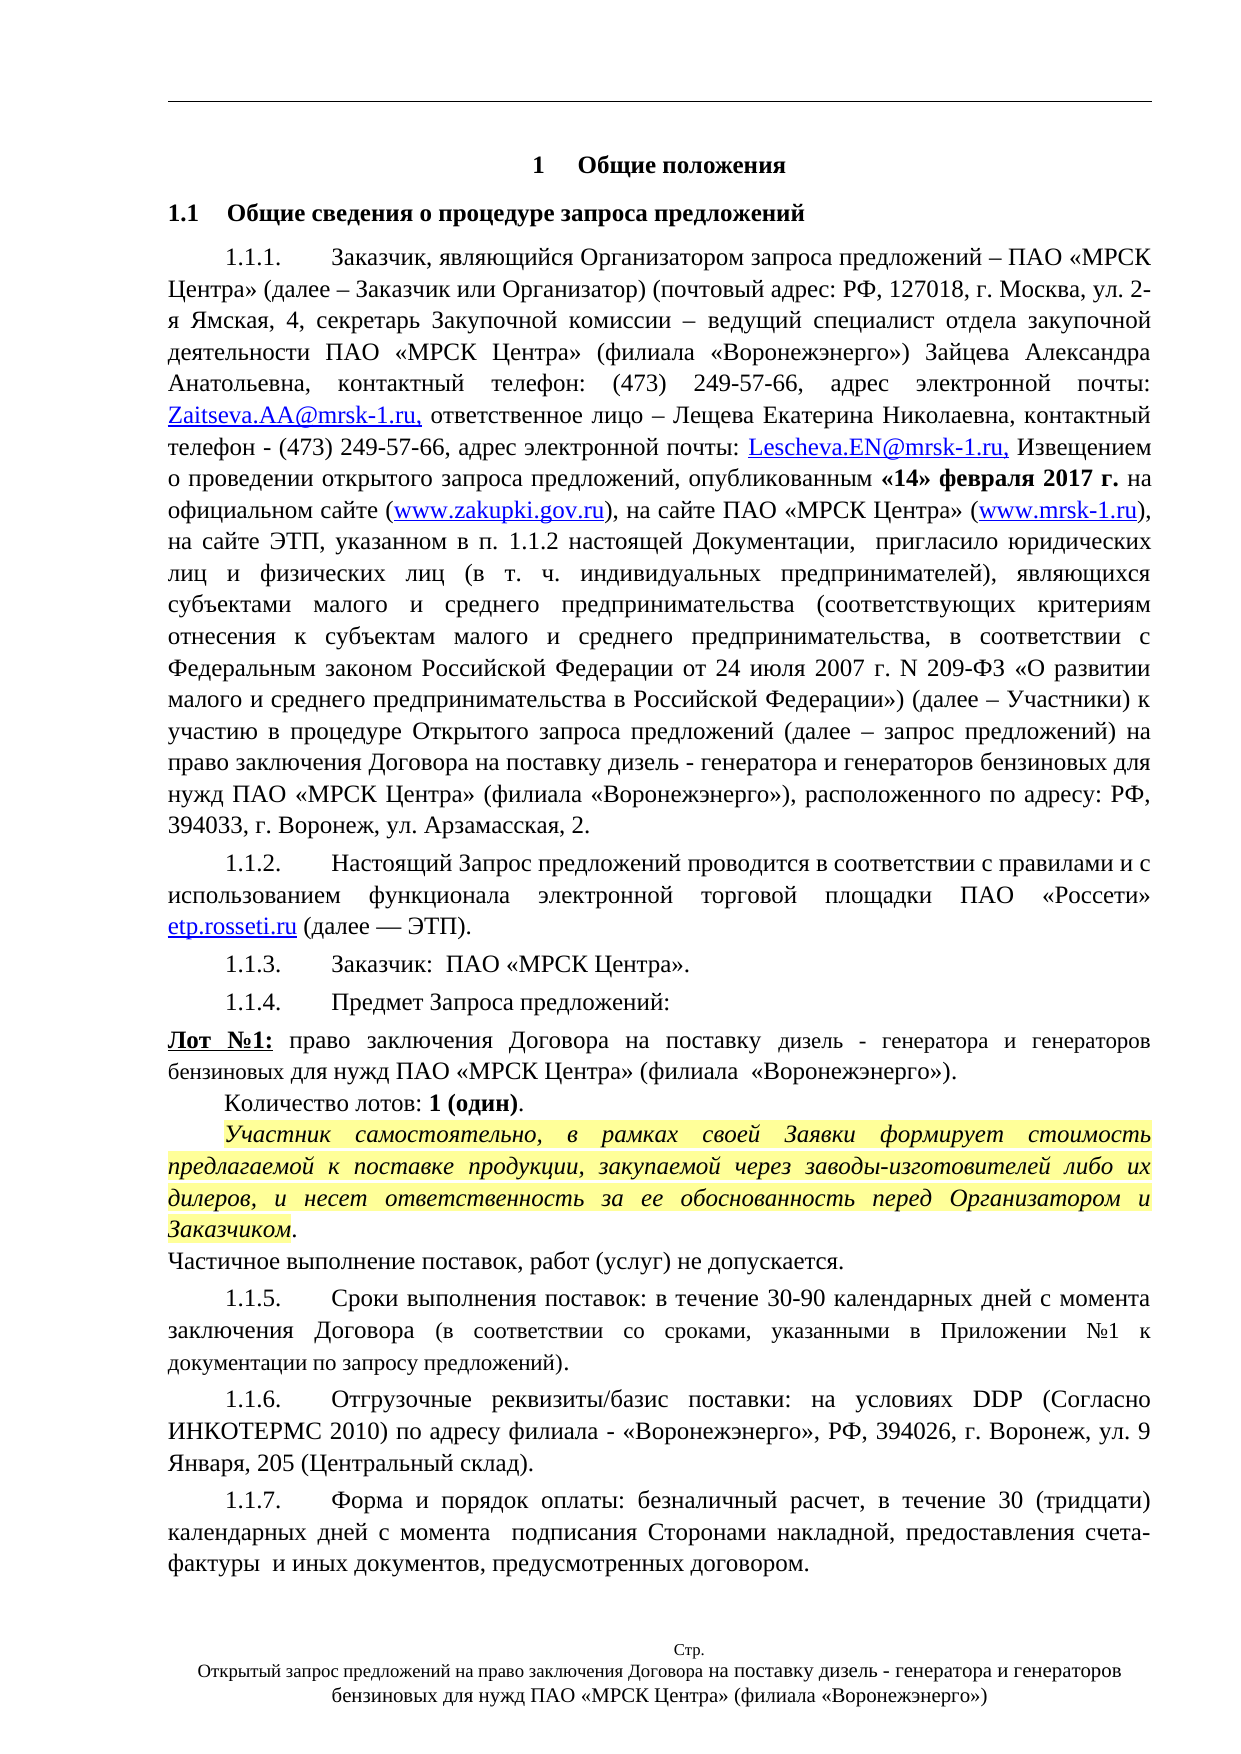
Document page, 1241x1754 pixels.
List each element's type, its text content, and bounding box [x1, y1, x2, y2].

list Форма и порядок оплаты: безналичный расчет, в течение 30 (тридцати) календарных дней с момента подписания Сторонами накладной, предоставления счета-фактуры и иных документов, предусмотренных договором. [168, 1485, 1152, 1577]
text Количество лотов: 1 (один). [168, 1088, 1152, 1117]
text Участник самостоятельно, в рамках своей Заявки формирует стоимость предлагаемой к поставке продукции, закупаемой через заводы-изготовителей либо их дилеров, и несет ответственность за ее обоснованность перед Организатором и Заказчиком. [168, 1119, 1152, 1151]
list Отгрузочные реквизиты/базис поставки: на условиях DDP (Согласно ИНКОТЕРМС 2010) по адресу филиала - «Воронежэнерго», РФ, 394026, г. Воронеж, ул. 9 Января, 205 (Центральный склад). [168, 1384, 1152, 1476]
subtitle Общие сведения о процедуре запроса предложений [168, 198, 1152, 227]
list Заказчик, являющийся Организатором запроса предложений – ПАО «МРСК Центра» (далее – Заказчик или Организатор) (почтовый адрес: РФ, 127018, г. Москва, ул. 2-я Ямская, 4, секретарь Закупочной комиссии – ведущий специалист отдела закупочной деятельности ПАО «МРСК Центра» (филиала «Воронежэнерго») Зайцева Александра Анатольевна, контактный телефон: (473) 249-57-66, адрес электронной почты: Zaitseva.AA@mrsk-1.ru, ответственное лицо – Лещева Екатерина Николаевна, контактный телефон - (473) 249-57-66, адрес электронной почты: Lescheva.EN@mrsk-1.ru, Извещением о проведении открытого запроса предложений, опубликованным «14» февраля 2017 г. на официальном сайте (www.zakupki.gov.ru), на сайте ПАО «МРСК Центра» (www.mrsk-1.ru), на сайте ЭТП, указанном в п. 1.1.2 настоящей Документации, пригласило юридических лиц и физических лиц (в т. ч. индивидуальных предпринимателей), являющихся субъектами малого и среднего предпринимательства (соответствующих критериям отнесения к субъектам малого и среднего предпринимательства, в соответствии с Федеральным законом Российской Федерации от 24 июля 2007 г. N 209-ФЗ «О развитии малого и среднего предпринимательства в Российской Федерации») (далее – Участники) к участию в процедуре Открытого запроса предложений (далее – запрос предложений) на право заключения Договора на поставку дизель - генератора и генераторов бензиновых для нужд ПАО «МРСК Центра» (филиала «Воронежэнерго»), расположенного по адресу: РФ, 394033, г. Воронеж, ул. Арзамасская, 2. [168, 242, 1152, 839]
list Заказчик: ПАО «МРСК Центра». [168, 949, 1152, 978]
text Участник самостоятельно, в рамках своей Заявки формирует стоимость предлагаемой к поставке продукции, закупаемой через заводы-изготовителей либо их дилеров, и несет ответственность за ее обоснованность перед Организатором и Заказчиком. [168, 1211, 1152, 1243]
list Частичное выполнение поставок, работ (услуг) не допускается. [168, 1246, 1152, 1274]
subtitle Общие положения [166, 150, 1152, 179]
list Предмет Запроса предложений: [168, 987, 1152, 1016]
list Сроки выполнения поставок: в течение 30-90 календарных дней с момента заключения Договора (в соответствии со сроками, указанными в Приложении №1 к документации по запросу предложений). [168, 1283, 1152, 1375]
text Лот №1: право заключения Договора на поставку дизель - генератора и генераторов бензиновых для нужд ПАО «МРСК Центра» (филиала «Воронежэнерго»). [168, 1025, 1152, 1085]
list Настоящий Запрос предложений проводится в соответствии с правилами и с использованием функционала электронной торговой площадки ПАО «Россети» etp.rosseti.ru (далее — ЭТП). [168, 848, 1152, 940]
